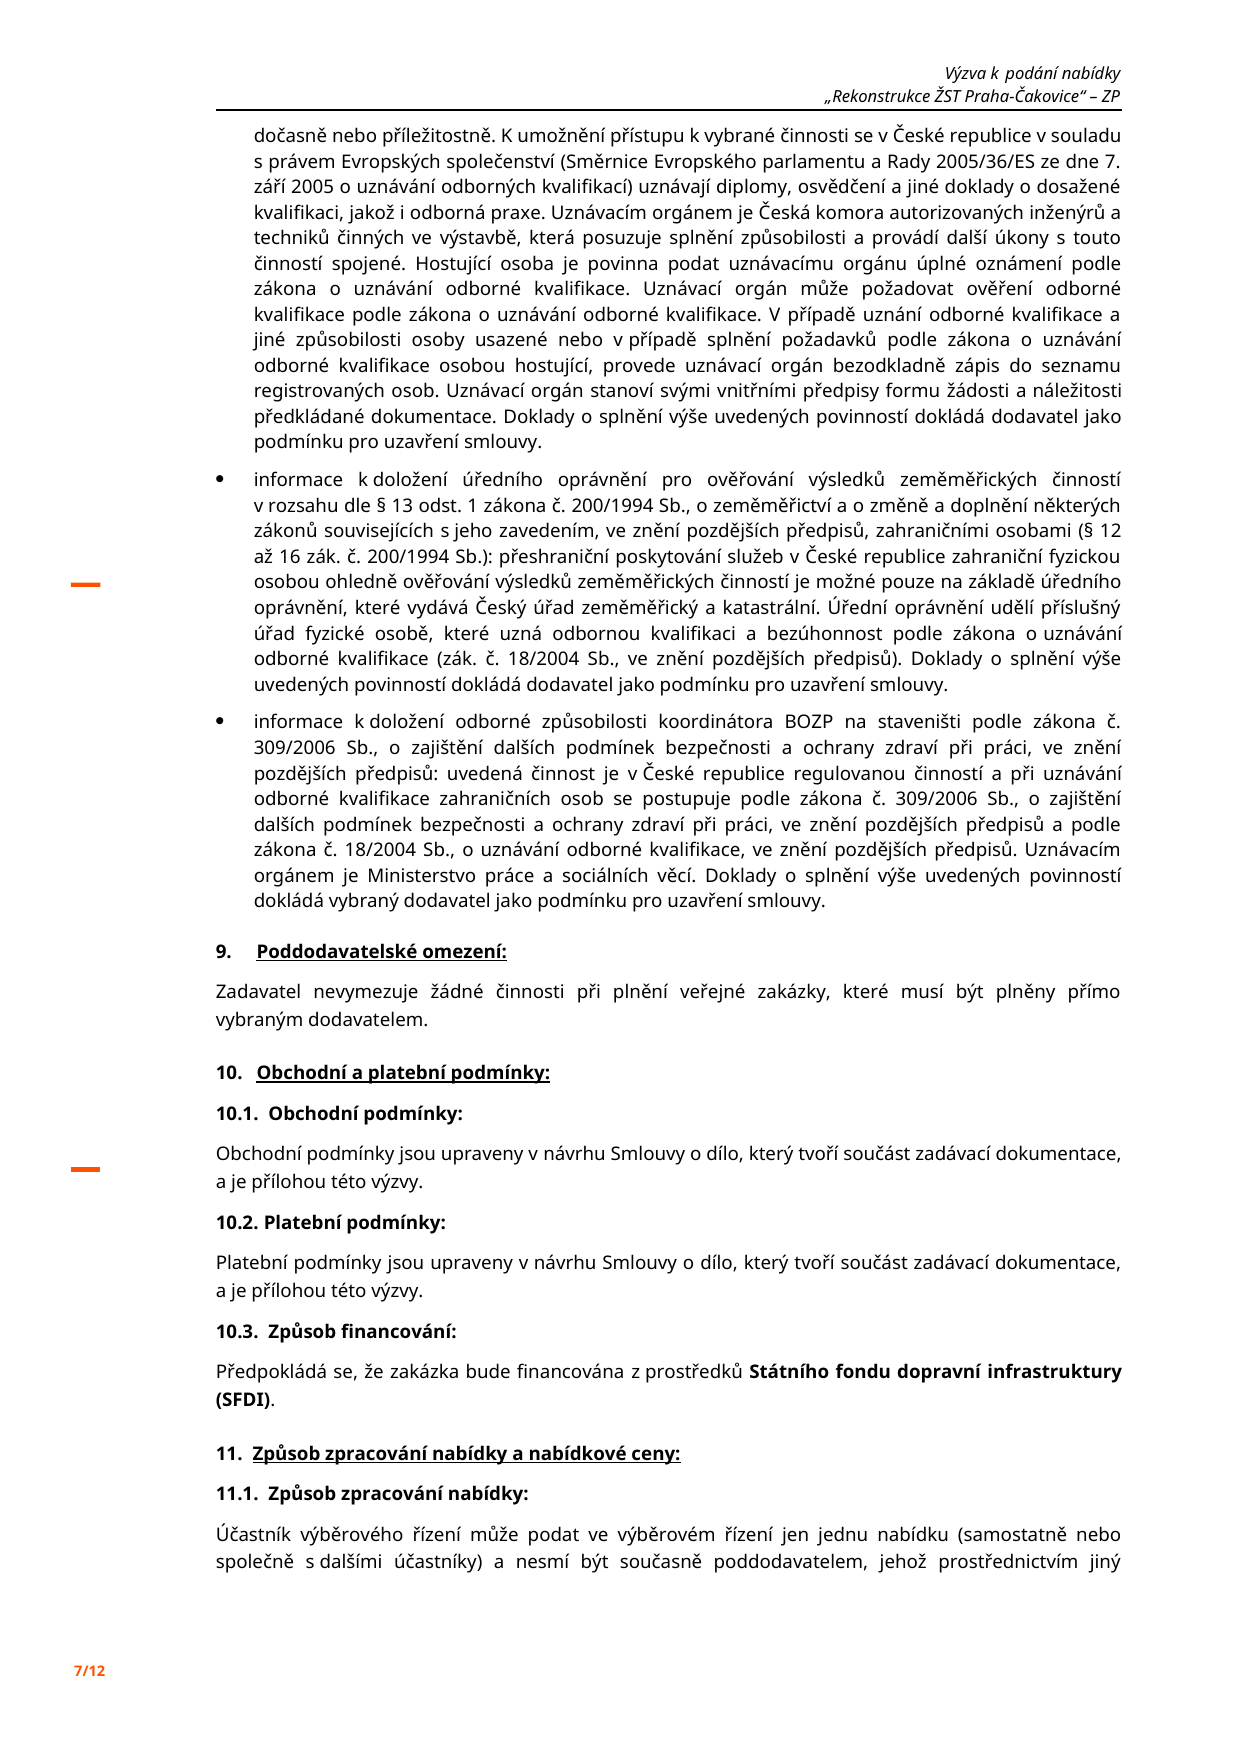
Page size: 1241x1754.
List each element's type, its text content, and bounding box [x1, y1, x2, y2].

list Poddodavatelské omezení: [216, 938, 1122, 963]
text 11. Způsob zpracování nabídky a nabídkové ceny: [216, 1440, 1122, 1465]
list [216, 122, 1122, 454]
text 10.3. Způsob financování: [216, 1318, 1122, 1344]
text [216, 1521, 1122, 1574]
text Předpokládá se, že zakázka bude financována z prostředků Státního fondu dopravní infrastruktury (SFDI). [216, 1359, 1122, 1412]
text 11.1. Způsob zpracování nabídky: [216, 1480, 1122, 1506]
text 10.2. Platební podmínky: [216, 1209, 1122, 1235]
list informace k doložení úředního oprávnění pro ověřování výsledků zeměměřických činností v rozsahu dle § 13 odst. 1 zákona č. 200/1994 Sb., o zeměměřictví a o změně a doplnění některých zákonů souvisejících s jeho zavedením, ve znění pozdějších předpisů, zahraničními osobami (§ 12 až 16 zák. č. 200/1994 Sb.): přeshraniční poskytování služeb v České republice zahraniční fyzickou osobou ohledně ověřování výsledků zeměměřických činností je možné pouze na základě úředního oprávnění, které vydává Český úřad zeměměřický a katastrální. Úřední oprávnění udělí příslušný úřad fyzické osobě, které uzná odbornou kvalifikaci a bezúhonnost podle zákona o uznávání odborné kvalifikace (zák. č. 18/2004 Sb., ve znění pozdějších předpisů). Doklady o splnění výše uvedených povinností dokládá dodavatel jako podmínku pro uzavření smlouvy. [216, 467, 1122, 696]
list Obchodní a platební podmínky: [216, 1059, 1122, 1085]
text 10.1. Obchodní podmínky: [216, 1100, 1122, 1126]
list informace k doložení odborné způsobilosti koordinátora BOZP na staveništi podle zákona č. 309/2006 Sb., o zajištění dalších podmínek bezpečnosti a ochrany zdraví při práci, ve znění pozdějších předpisů: uvedená činnost je v České republice regulovanou činností a při uznávání odborné kvalifikace zahraničních osob se postupuje podle zákona č. 309/2006 Sb., o zajištění dalších podmínek bezpečnosti a ochrany zdraví při práci, ve znění pozdějších předpisů a podle zákona č. 18/2004 Sb., o uznávání odborné kvalifikace, ve znění pozdějších předpisů. Uznávacím orgánem je Ministerstvo práce a sociálních věcí. Doklady o splnění výše uvedených povinností dokládá vybraný dodavatel jako podmínku pro uzavření smlouvy. [216, 709, 1122, 913]
list Zadavatel nevymezuje žádné činnosti při plnění veřejné zakázky, které musí být plněny přímo vybraným dodavatelem. [216, 978, 1122, 1032]
text Platební podmínky jsou upraveny v návrhu Smlouvy o dílo, který tvoří součást zadávací dokumentace, a je přílohou této výzvy. [216, 1250, 1122, 1303]
text Obchodní podmínky jsou upraveny v návrhu Smlouvy o dílo, který tvoří součást zadávací dokumentace, a je přílohou této výzvy. [216, 1141, 1122, 1194]
